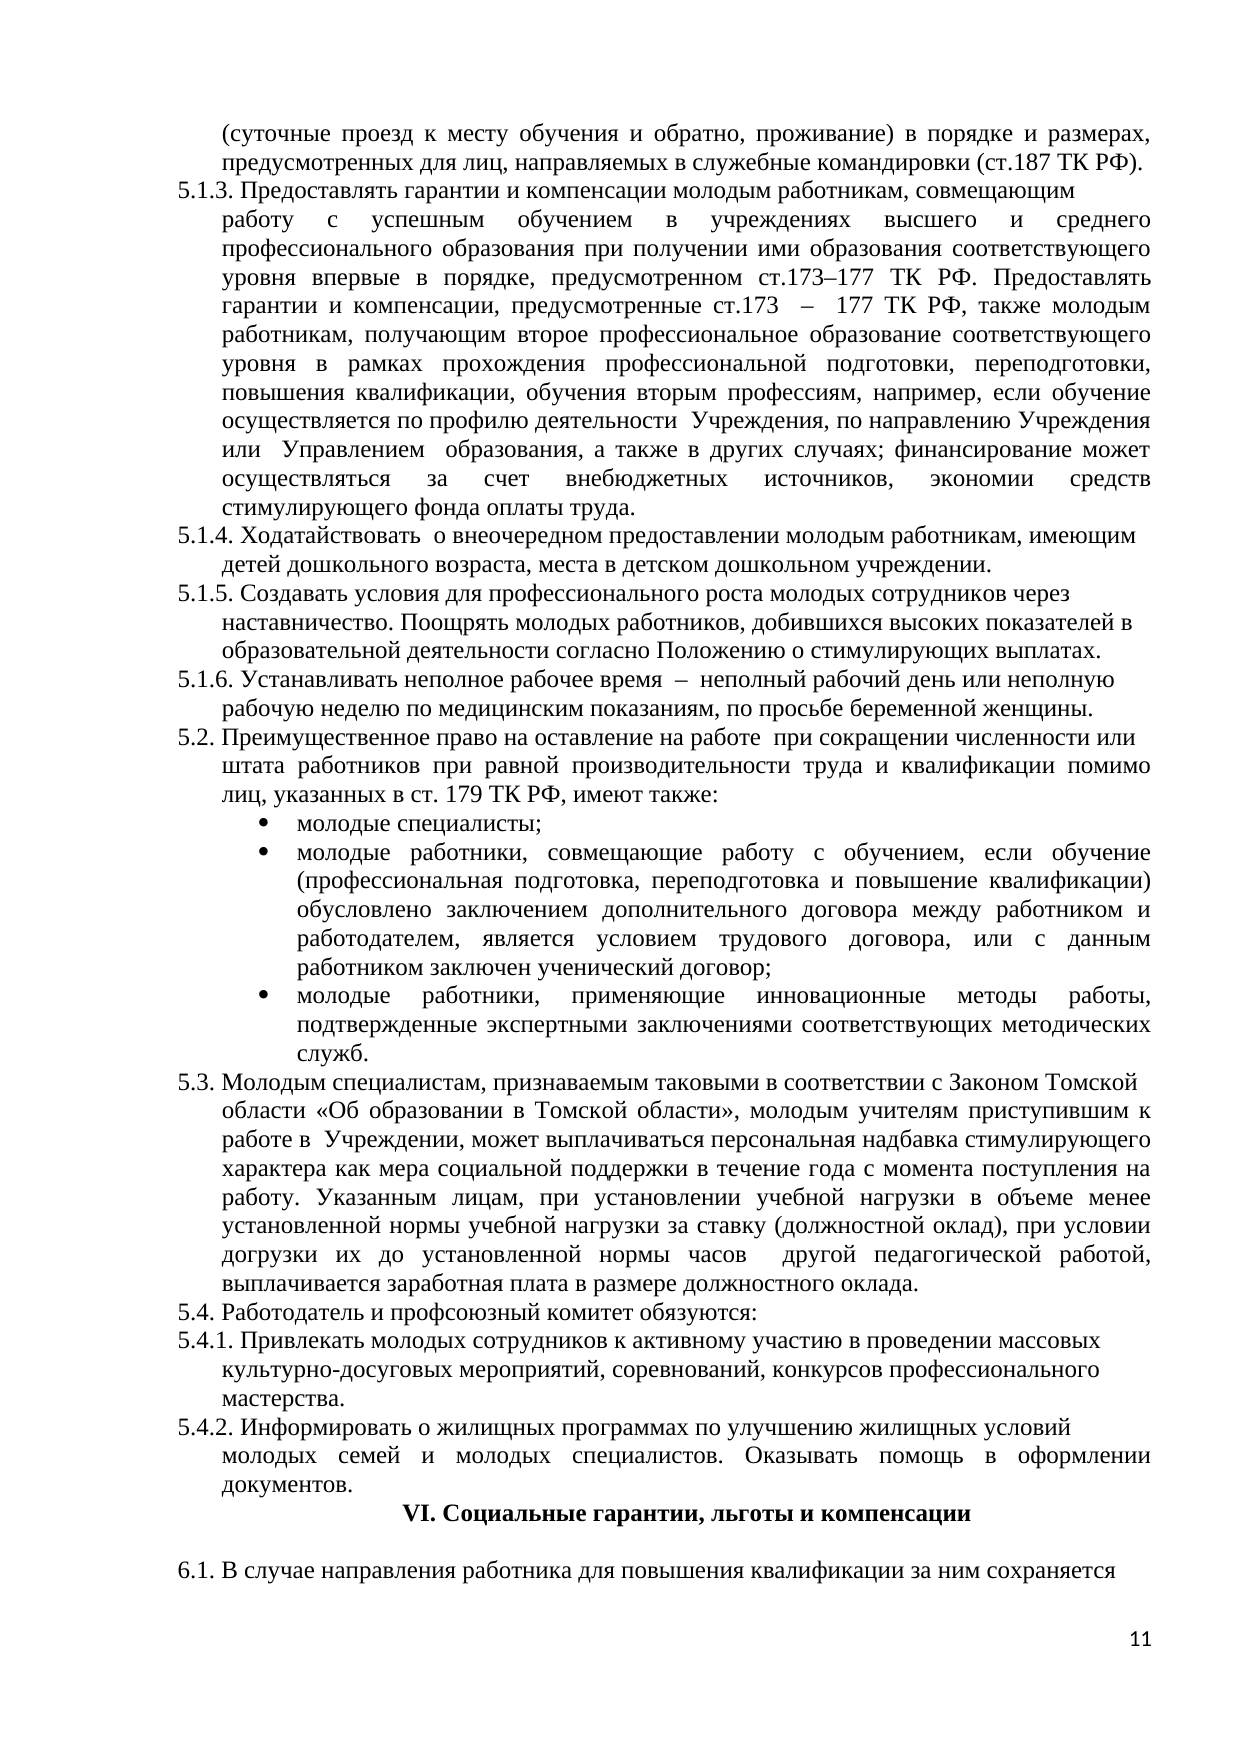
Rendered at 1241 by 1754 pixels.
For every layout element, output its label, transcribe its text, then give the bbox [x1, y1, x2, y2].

list молодые работники, применяющие инновационные методы работы, подтвержденные экспертными заключениями соответствующих методических служб. [259, 981, 1152, 1067]
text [222, 118, 1152, 176]
text 5.1.5. Создавать условия для профессионального роста молодых сотрудников через [177, 578, 1152, 607]
text мастерства. [222, 1383, 1152, 1412]
text 5.1.3. Предоставлять гарантии и компенсации молодым работникам, совмещающим [177, 176, 1152, 204]
text VI. Социальные гарантии, льготы и компенсации [222, 1498, 1152, 1527]
text 5.4. Работодатель и профсоюзный комитет обязуются: [177, 1297, 1152, 1326]
text рабочую неделю по медицинским показаниям, по просьбе беременной женщины. [222, 693, 1152, 722]
text 5.1.6. Устанавливать неполное рабочее время – неполный рабочий день или неполную [177, 664, 1152, 693]
text 6.1. В случае направления работника для повышения квалификации за ним сохраняется [177, 1556, 1152, 1584]
text штата работников при равной производительности труда и квалификации помимо лиц, указанных в ст. 179 ТК РФ, имеют также: [222, 751, 1152, 808]
list молодые специалисты; [259, 808, 1152, 837]
text детей дошкольного возраста, места в детском дошкольном учреждении. [222, 549, 1152, 578]
text области «Об образовании в Томской области», молодым учителям приступившим к работе в Учреждении, может выплачиваться персональная надбавка стимулирующего характера как мера социальной поддержки в течение года с момента поступления на работу. Указанным лицам, при установлении учебной нагрузки в объеме менее установленной нормы учебной нагрузки за ставку (должностной оклад), при условии догрузки их до установленной нормы часов другой педагогической работой, выплачивается заработная плата в размере должностного оклада. [222, 1096, 1152, 1297]
text 5.2. Преимущественное право на оставление на работе при сокращении численности или [177, 722, 1152, 751]
text работу с успешным обучением в учреждениях высшего и среднего профессионального образования при получении ими образования соответствующего уровня впервые в порядке, предусмотренном ст.173–177 ТК РФ. Предоставлять гарантии и компенсации, предусмотренные ст.173 – 177 ТК РФ, также молодым работникам, получающим второе профессиональное образование соответствующего уровня в рамках прохождения профессиональной подготовки, переподготовки, повышения квалификации, обучения вторым профессиям, например, если обучение осуществляется по профилю деятельности Учреждения, по направлению Учреждения или Управлением образования, а также в других случаях; финансирование может осуществляться за счет внебюджетных источников, экономии средств стимулирующего фонда оплаты труда. [222, 204, 1152, 521]
text культурно-досуговых мероприятий, соревнований, конкурсов профессионального [222, 1354, 1152, 1383]
text наставничество. Поощрять молодых работников, добившихся высоких показателей в [222, 607, 1152, 636]
text молодых семей и молодых специалистов. Оказывать помощь в оформлении документов. [222, 1441, 1152, 1498]
text 5.1.4. Ходатайствовать о внеочередном предоставлении молодым работникам, имеющим [177, 521, 1152, 549]
list молодые работники, совмещающие работу с обучением, если обучение (профессиональная подготовка, переподготовка и повышение квалификации) обусловлено заключением дополнительного договора между работником и работодателем, является условием трудового договора, или с данным работником заключен ученический договор; [259, 837, 1152, 981]
text 5.4.1. Привлекать молодых сотрудников к активному участию в проведении массовых [177, 1326, 1152, 1354]
text 5.4.2. Информировать о жилищных программах по улучшению жилищных условий [177, 1412, 1152, 1441]
text 5.3. Молодым специалистам, признаваемым таковыми в соответствии с Законом Томской [177, 1067, 1152, 1096]
text образовательной деятельности согласно Положению о стимулирующих выплатах. [222, 636, 1152, 664]
